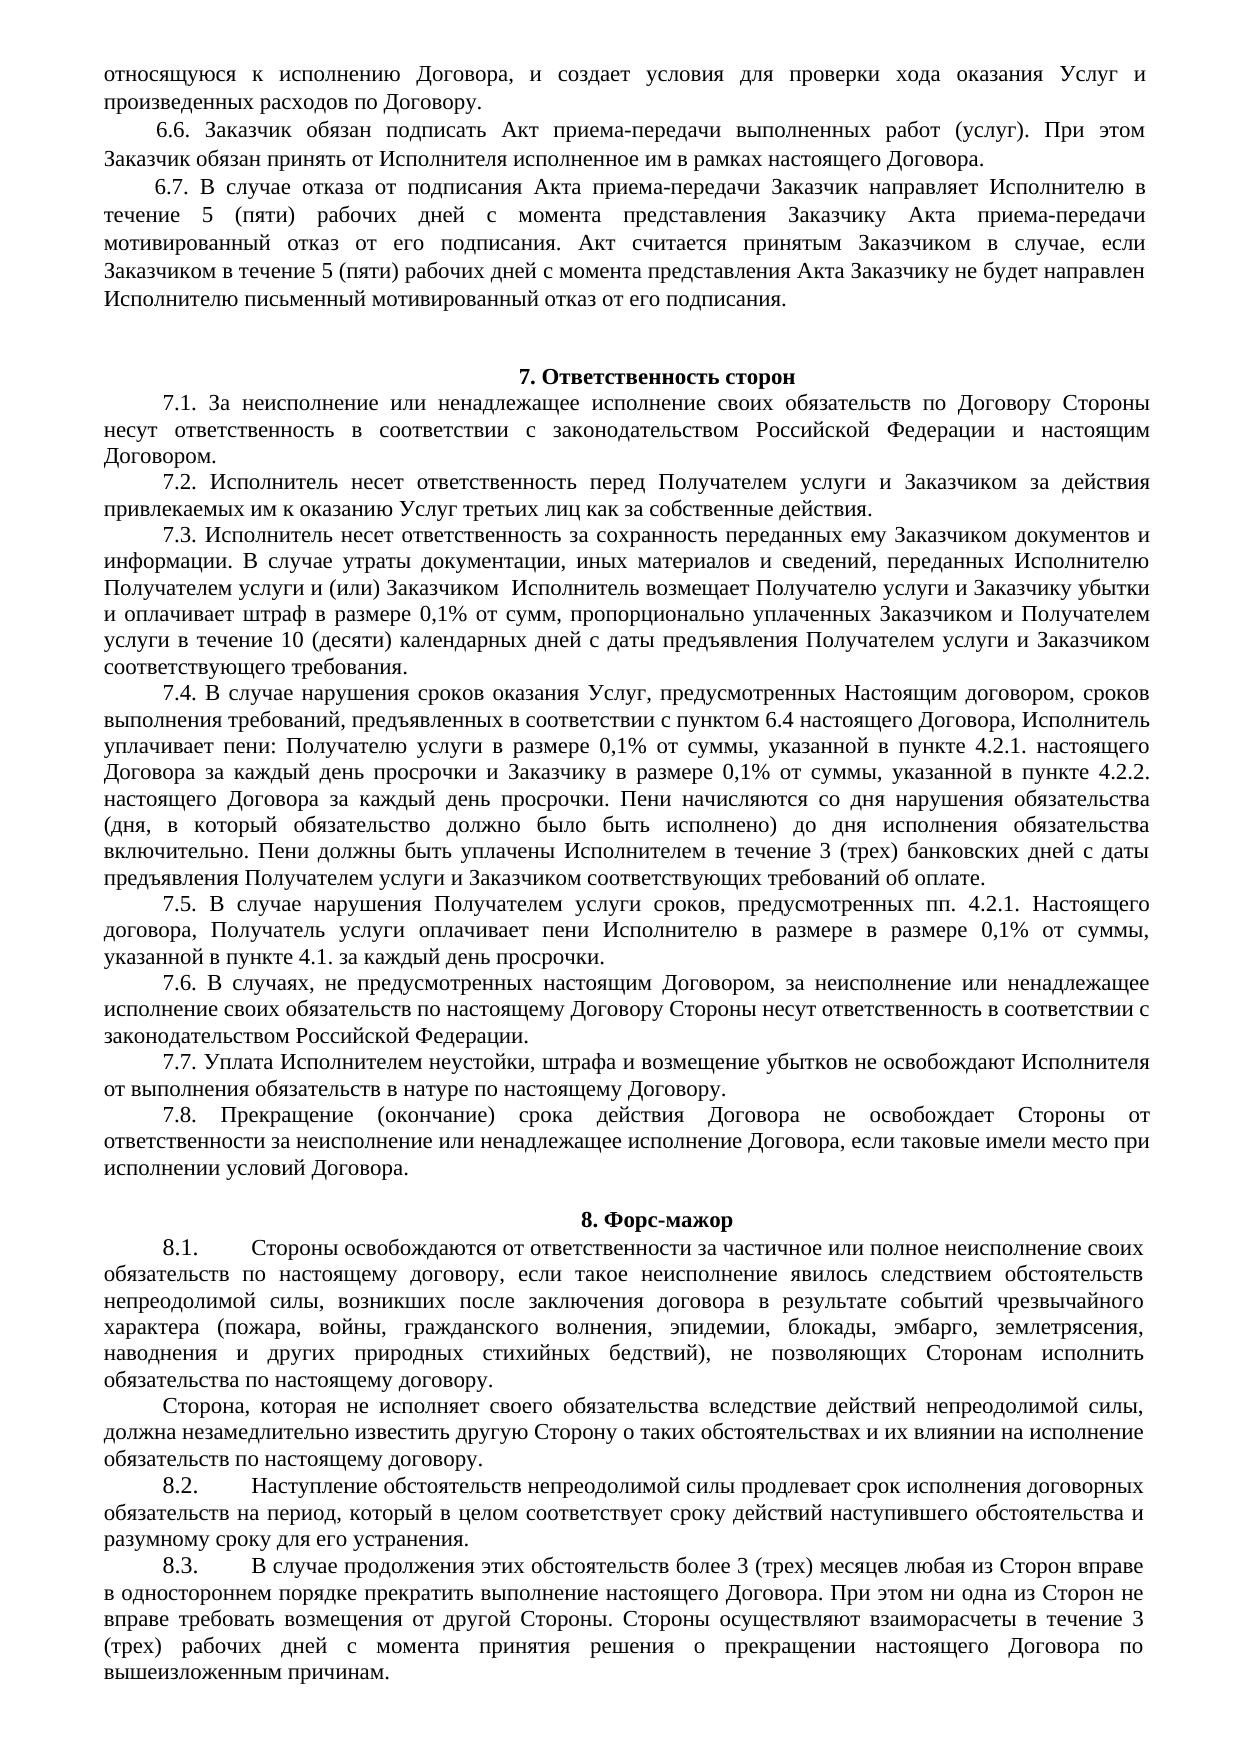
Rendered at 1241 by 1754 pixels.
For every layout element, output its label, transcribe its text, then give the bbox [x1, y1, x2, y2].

text Сторона, которая не исполняет своего обязательства вследствие действий непреодолимой силы, должна незамедлительно известить другую Сторону о таких обстоятельствах и их влиянии на исполнение обязательств по настоящему договору. [103, 1392, 1145, 1471]
text 7.6. В случаях, не предусмотренных настоящим Договором, за неисполнение или ненадлежащее исполнение своих обязательств по настоящему Договору Стороны несут ответственность в соответствии с законодательством Российской Федерации. [103, 969, 1152, 1048]
text 7.4. В случае нарушения сроков оказания Услуг, предусмотренных Настоящим договором, сроков выполнения требований, предъявленных в соответствии с пунктом 6.4 настоящего Договора, Исполнитель уплачивает пени: Получателю услуги в размере 0,1% от суммы, указанной в пункте 4.2.1. настоящего Договора за каждый день просрочки и Заказчику в размере 0,1% от суммы, указанной в пункте 4.2.2. настоящего Договора за каждый день просрочки. Пени начисляются со дня нарушения обязательства (дня, в который обязательство должно было быть исполнено) до дня исполнения обязательства включительно. Пени должны быть уплачены Исполнителем в течение 3 (трех) банковских дней с даты предъявления Получателем услуги и Заказчиком соответствующих требований об оплате. [103, 679, 1152, 890]
text 7. Ответственность сторон [103, 363, 1152, 389]
text 7.5. В случае нарушения Получателем услуги сроков, предусмотренных пп. 4.2.1. Настоящего договора, Получатель услуги оплачивает пени Исполнителю в размере в размере 0,1% от суммы, указанной в пункте 4.1. за каждый день просрочки. [103, 890, 1152, 969]
text 7.1. За неисполнение или ненадлежащее исполнение своих обязательств по Договору Стороны несут ответственность в соответствии с законодательством Российской Федерации и настоящим Договором. [103, 389, 1152, 468]
text 7.3. Исполнитель несет ответственность за сохранность переданных ему Заказчиком документов и информации. В случае утраты документации, иных материалов и сведений, переданных Исполнителю Получателем услуги и (или) Заказчиком Исполнитель возмещает Получателю услуги и Заказчику убытки и оплачивает штраф в размере 0,1% от сумм, пропорционально уплаченных Заказчиком и Получателем услуги в течение 10 (десяти) календарных дней с даты предъявления Получателем услуги и Заказчиком соответствующего требования. [103, 521, 1152, 679]
text 7.8. Прекращение (окончание) срока действия Договора не освобождает Стороны от ответственности за неисполнение или ненадлежащее исполнение Договора, если таковые имели место при исполнении условий Договора. [103, 1101, 1152, 1180]
text 7.7. Уплата Исполнителем неустойки, штрафа и возмещение убытков не освобождают Исполнителя от выполнения обязательств в натуре по настоящему Договору. [103, 1048, 1152, 1101]
text 8. Форс-мажор [103, 1206, 1152, 1233]
text 6.7. В случае отказа от подписания Акта приема-передачи Заказчик направляет Исполнителю в течение 5 (пяти) рабочих дней с момента представления Заказчику Акта приема-передачи мотивированный отказ от его подписания. Акт считается принятым Заказчиком в случае, если Заказчиком в течение 5 (пяти) рабочих дней с момента представления Акта Заказчику не будет направлен Исполнителю письменный мотивированный отказ от его подписания. [103, 172, 1147, 312]
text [103, 59, 1147, 115]
list Наступление обстоятельств непреодолимой силы продлевает срок исполнения договорных обязательств на период, который в целом соответствует сроку действий наступившего обстоятельства и разумному сроку для его устранения. [103, 1471, 1145, 1551]
list Стороны освобождаются от ответственности за частичное или полное неисполнение своих обязательств по настоящему договору, если такое неисполнение явилось следствием обстоятельств непреодолимой силы, возникших после заключения договора в результате событий чрезвычайного характера (пожара, войны, гражданского волнения, эпидемии, блокады, эмбарго, землетрясения, наводнения и других природных стихийных бедствий), не позволяющих Сторонам исполнить обязательства по настоящему договору. [103, 1233, 1145, 1392]
text 6.6. Заказчик обязан подписать Акт приема-передачи выполненных работ (услуг). При этом Заказчик обязан принять от Исполнителя исполненное им в рамках настоящего Договора. [103, 115, 1147, 172]
list В случае продолжения этих обстоятельств более 3 (трех) месяцев любая из Сторон вправе в одностороннем порядке прекратить выполнение настоящего Договора. При этом ни одна из Сторон не вправе требовать возмещения от другой Стороны. Стороны осуществляют взаиморасчеты в течение 3 (трех) рабочих дней с момента принятия решения о прекращении настоящего Договора по вышеизложенным причинам. [103, 1551, 1145, 1684]
text 7.2. Исполнитель несет ответственность перед Получателем услуги и Заказчиком за действия привлекаемых им к оказанию Услуг третьих лиц как за собственные действия. [103, 468, 1152, 521]
